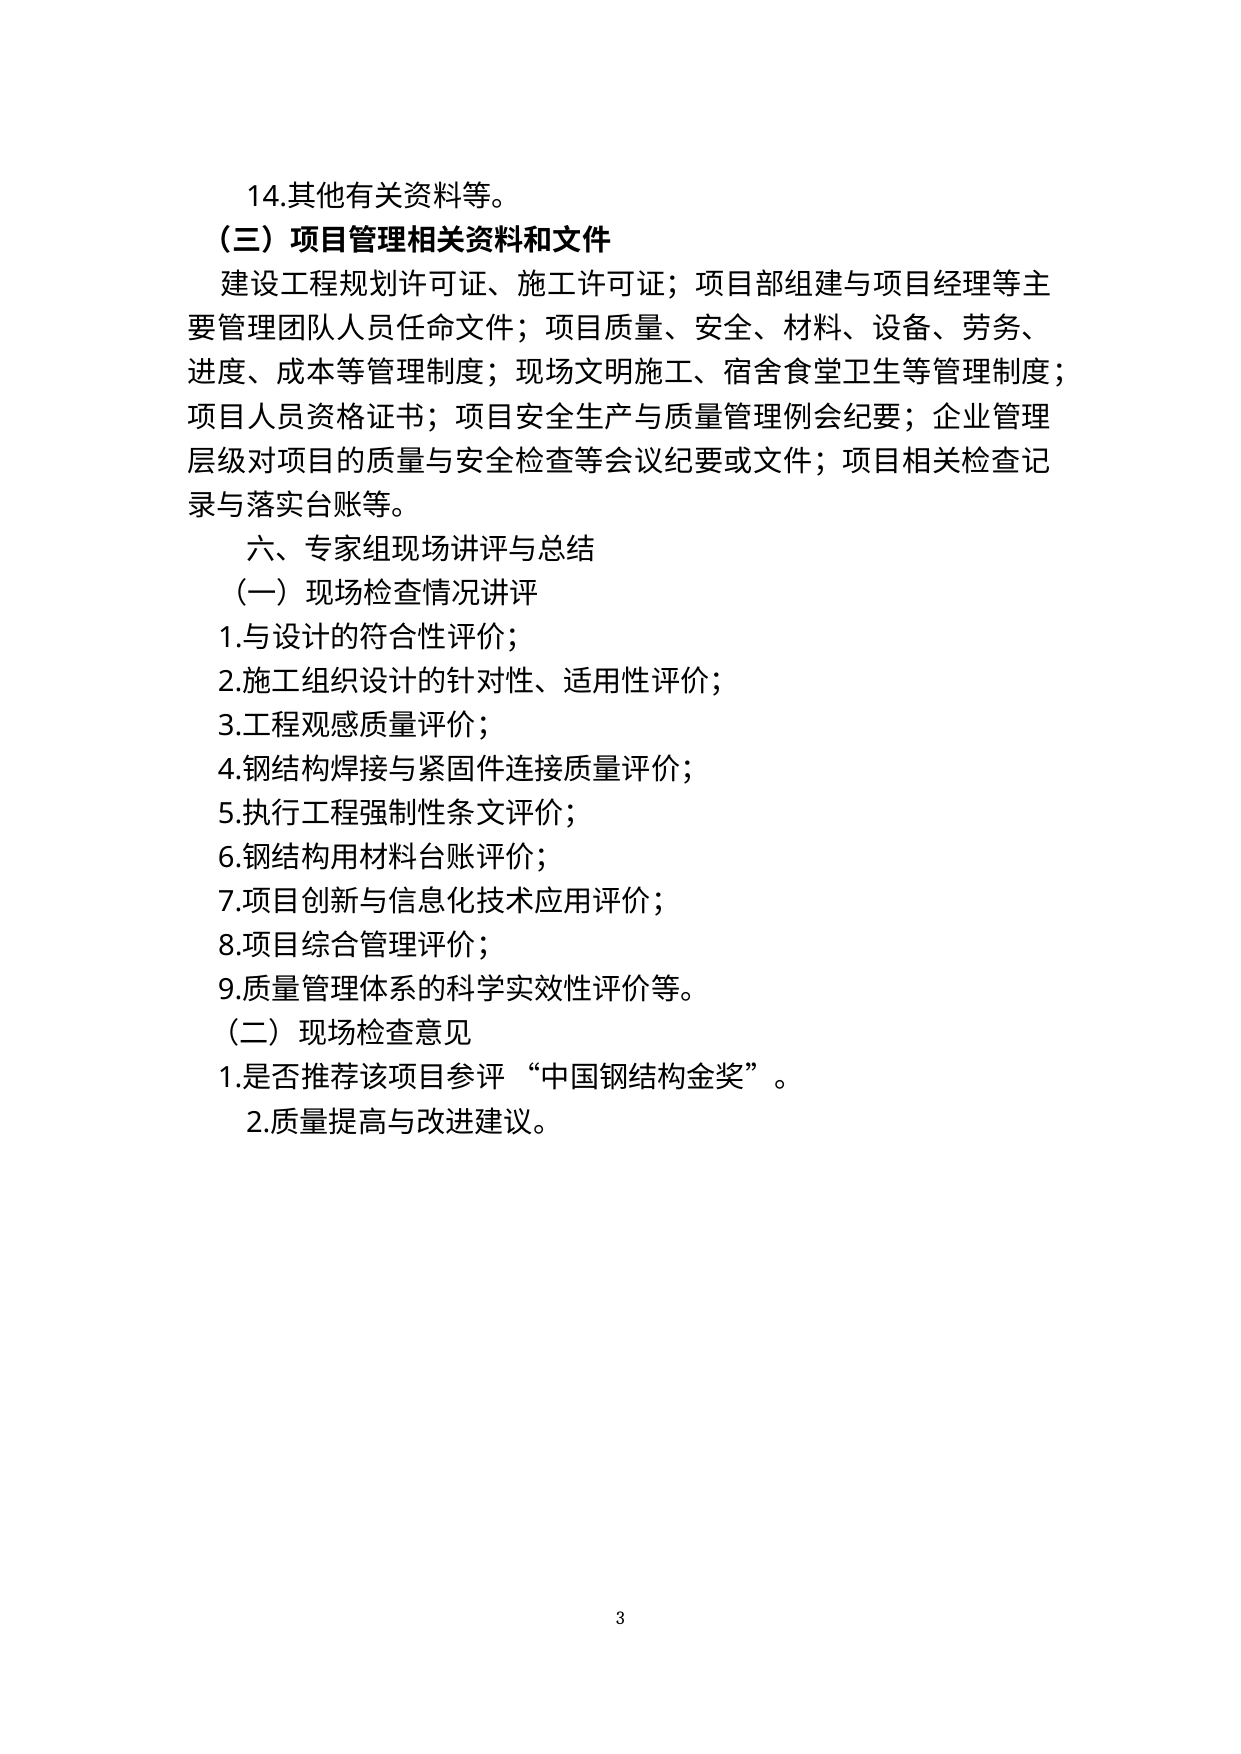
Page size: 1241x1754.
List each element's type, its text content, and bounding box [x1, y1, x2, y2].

text （三）项目管理相关资料和文件 [187, 216, 1053, 260]
text 1.是否推荐该项目参评 “中国钢结构金奖”。 [187, 1053, 1053, 1097]
text 9.质量管理体系的科学实效性评价等。 [187, 965, 1053, 1009]
text 3.工程观感质量评价； [187, 701, 1053, 745]
text 4.钢结构焊接与紧固件连接质量评价； [187, 745, 1053, 789]
text 2.质量提高与改进建议。 [187, 1097, 1053, 1141]
text 5.执行工程强制性条文评价； [187, 789, 1053, 833]
text 14.其他有关资料等。 [231, 172, 1053, 216]
text 建设工程规划许可证、施工许可证；项目部组建与项目经理等主要管理团队人员任命文件；项目质量、安全、材料、设备、劳务、进度、成本等管理制度；现场文明施工、宿舍食堂卫生等管理制度；项目人员资格证书；项目安全生产与质量管理例会纪要；企业管理层级对项目的质量与安全检查等会议纪要或文件；项目相关检查记录与落实台账等。 [187, 260, 1053, 524]
text （二）现场检查意见 [187, 1009, 1053, 1053]
text 2.施工组织设计的针对性、适用性评价； [187, 657, 1053, 701]
text 8.项目综合管理评价； [188, 921, 1053, 965]
text 7.项目创新与信息化技术应用评价； [187, 877, 1053, 921]
text 1.与设计的符合性评价； [188, 613, 1053, 657]
text 6.钢结构用材料台账评价； [187, 833, 1053, 877]
text （一）现场检查情况讲评 [187, 568, 1053, 613]
text 六、专家组现场讲评与总结 [187, 524, 1053, 568]
